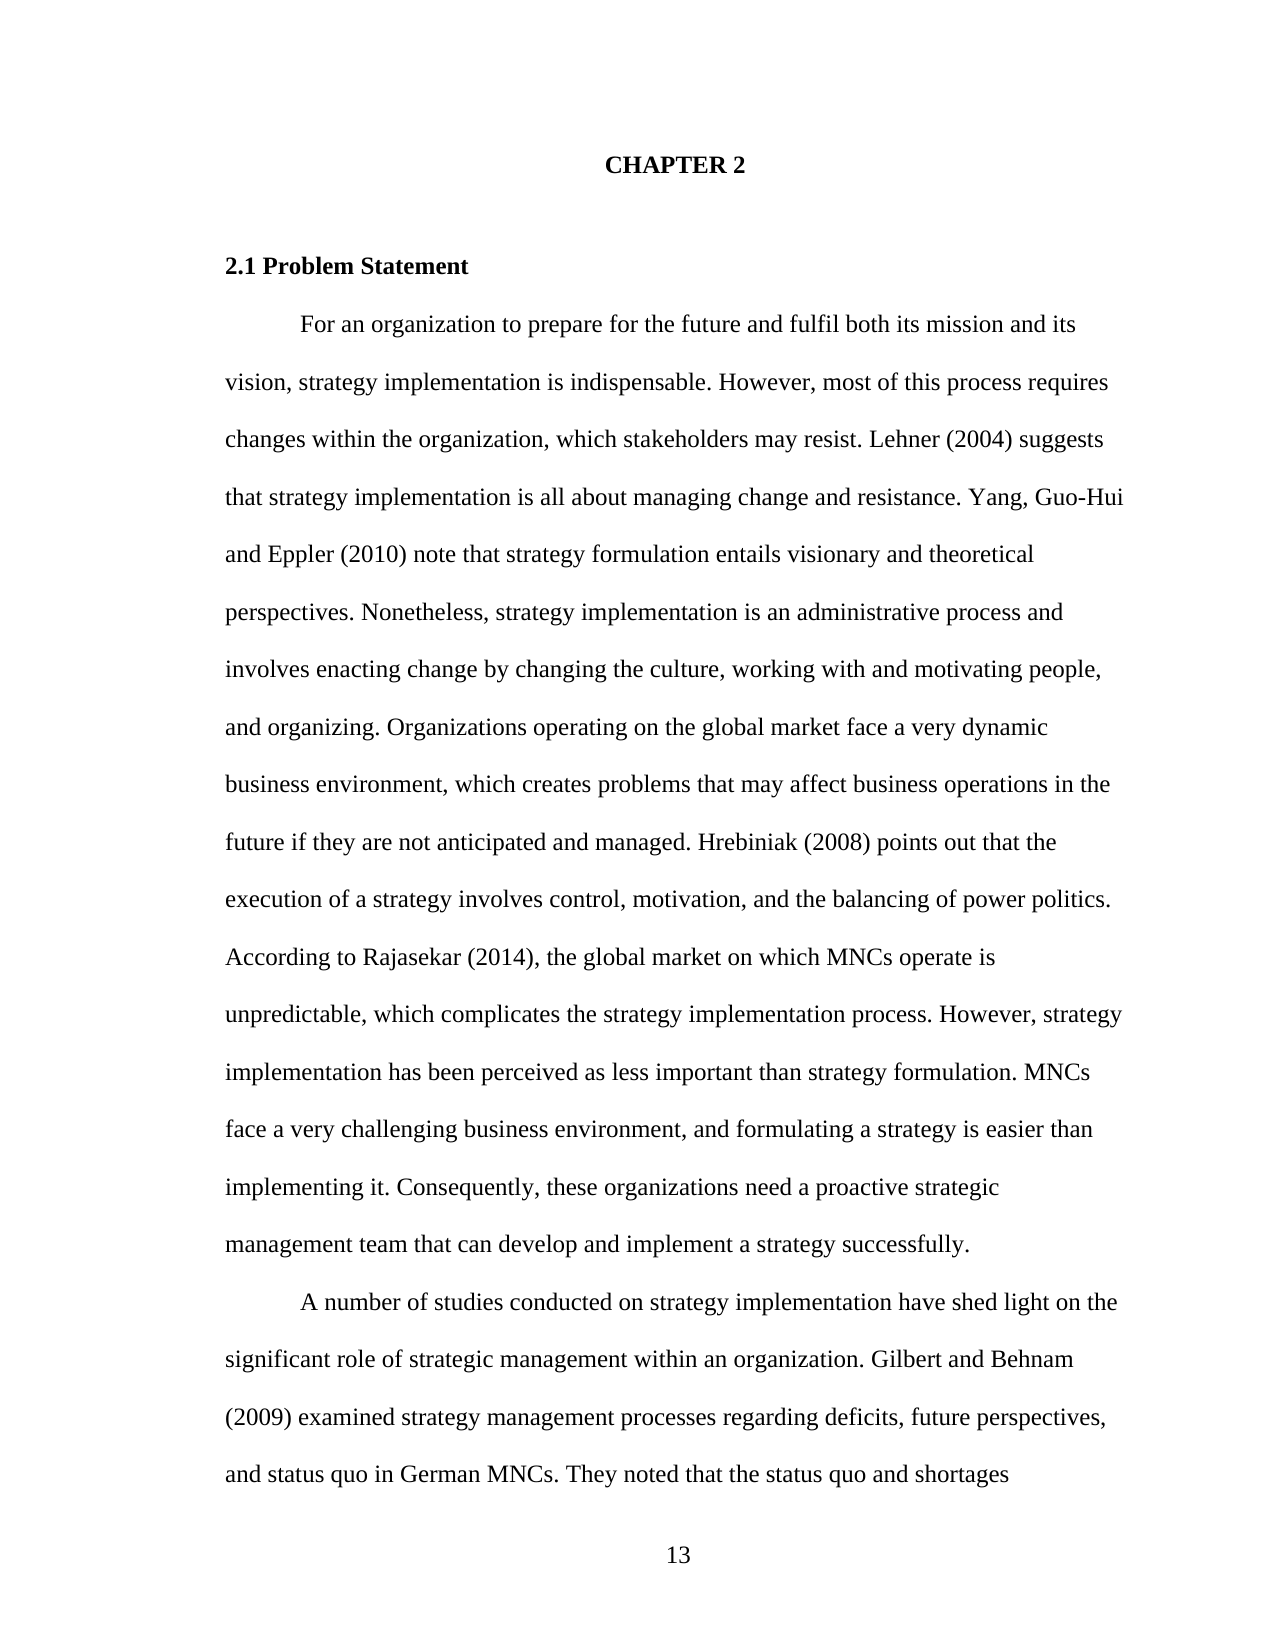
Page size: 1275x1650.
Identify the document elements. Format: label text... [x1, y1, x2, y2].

text For an organization to prepare for the future and fulfil both its mission and its vision, strategy implementation is indispensable. However, most of this process requires changes within the organization, which stakeholders may resist. Lehner (2004) suggests that strategy implementation is all about managing change and resistance. Yang, Guo-Hui and Eppler (2010) note that strategy formulation entails visionary and theoretical perspectives. Nonetheless, strategy implementation is an administrative process and involves enacting change by changing the culture, working with and motivating people, and organizing. Organizations operating on the global market face a very dynamic business environment, which creates problems that may affect business operations in the future if they are not anticipated and managed. Hrebiniak (2008) points out that the execution of a strategy involves control, motivation, and the balancing of power politics. According to Rajasekar (2014), the global market on which MNCs operate is unpredictable, which complicates the strategy implementation process. However, strategy implementation has been perceived as less important than strategy formulation. MNCs face a very challenging business environment, and formulating a strategy is easier than implementing it. Consequently, these organizations need a proactive strategic management team that can develop and implement a strategy successfully. [225, 309, 1125, 1258]
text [225, 1287, 1125, 1488]
subtitle 2.1 Problem Statement [225, 251, 1125, 280]
text CHAPTER 2 [225, 150, 1125, 179]
